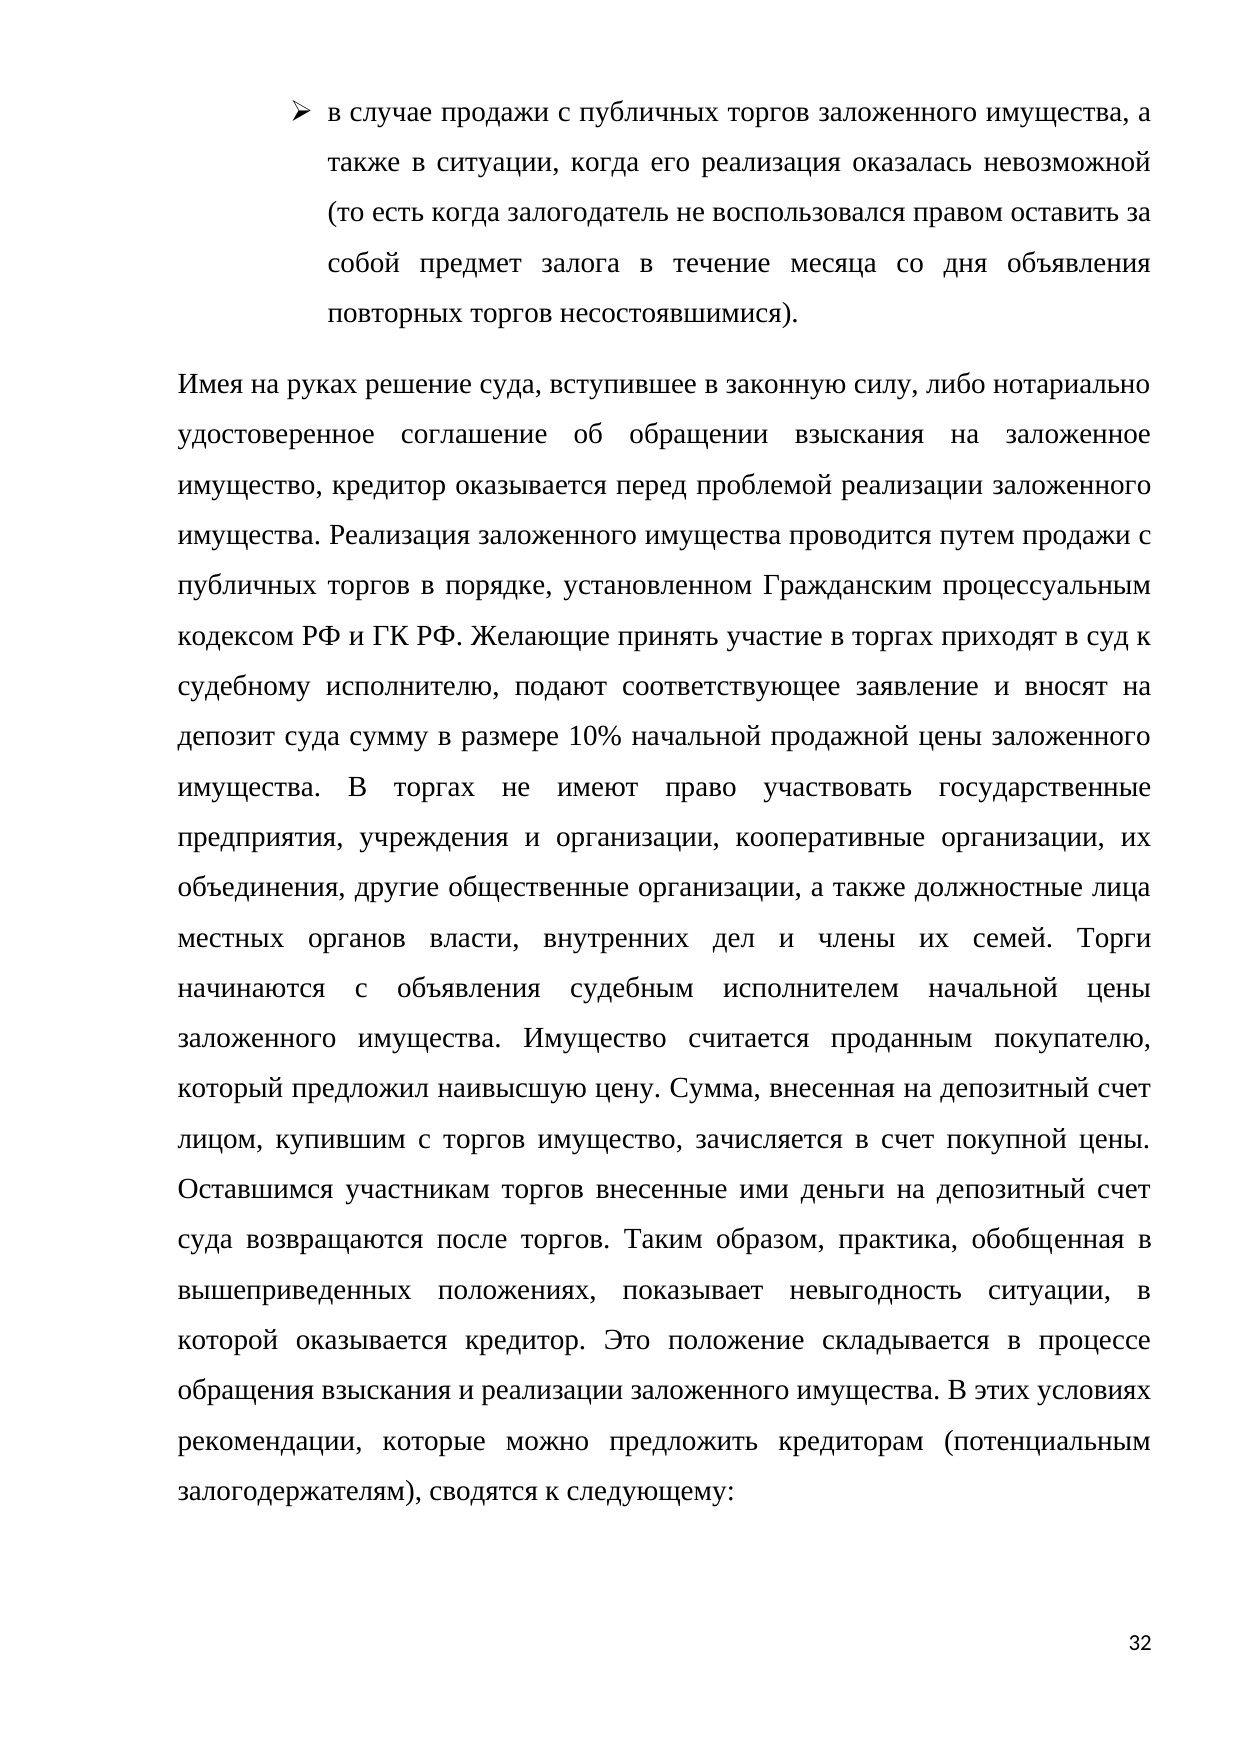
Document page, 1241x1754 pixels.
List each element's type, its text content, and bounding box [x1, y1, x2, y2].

list в случае продажи с публичных торгов заложенного имущества, а также в ситуации, когда его реализация оказалась невозможной (то есть когда залогодатель не воспользовался правом оставить за собой предмет залога в течение месяца со дня объявления повторных торгов несостоявшимися). [290, 94, 1152, 329]
text Имея на руках решение суда, вступившее в законную силу, либо нотариально удостоверенное соглашение об обращении взыскания на заложенное имущество, кредитор оказывается перед проблемой реализации заложенного имущества. Реализация заложенного имущества проводится путем продажи с публичных торгов в порядке, установленном Гражданским процессуальным кодексом РФ и ГК РФ. Желающие принять участие в торгах приходят в суд к судебному исполнителю, подают соответствующее заявление и вносят на депозит суда сумму в размере 10% начальной продажной цены заложенного имущества. В торгах не имеют право участвовать государственные предприятия, учреждения и организации, кооперативные организации, их объединения, другие общественные организации, а также должностные лица местных органов власти, внутренних дел и члены их семей. Торги начинаются с объявления судебным исполнителем начальной цены заложенного имущества. Имущество считается проданным покупателю, который предложил наивысшую цену. Сумма, внесенная на депозитный счет лицом, купившим с торгов имущество, зачисляется в счет покупной цены. Оставшимся участникам торгов внесенные ими деньги на депозитный счет суда возвращаются после торгов. Таким образом, практика, обобщенная в вышеприведенных положениях, показывает невыгодность ситуации, в которой оказывается кредитор. Это положение складывается в процессе обращения взыскания и реализации заложенного имущества. В этих условиях рекомендации, которые можно предложить кредиторам (потенциальным залогодержателям), сводятся к следующему: [177, 366, 1152, 1507]
